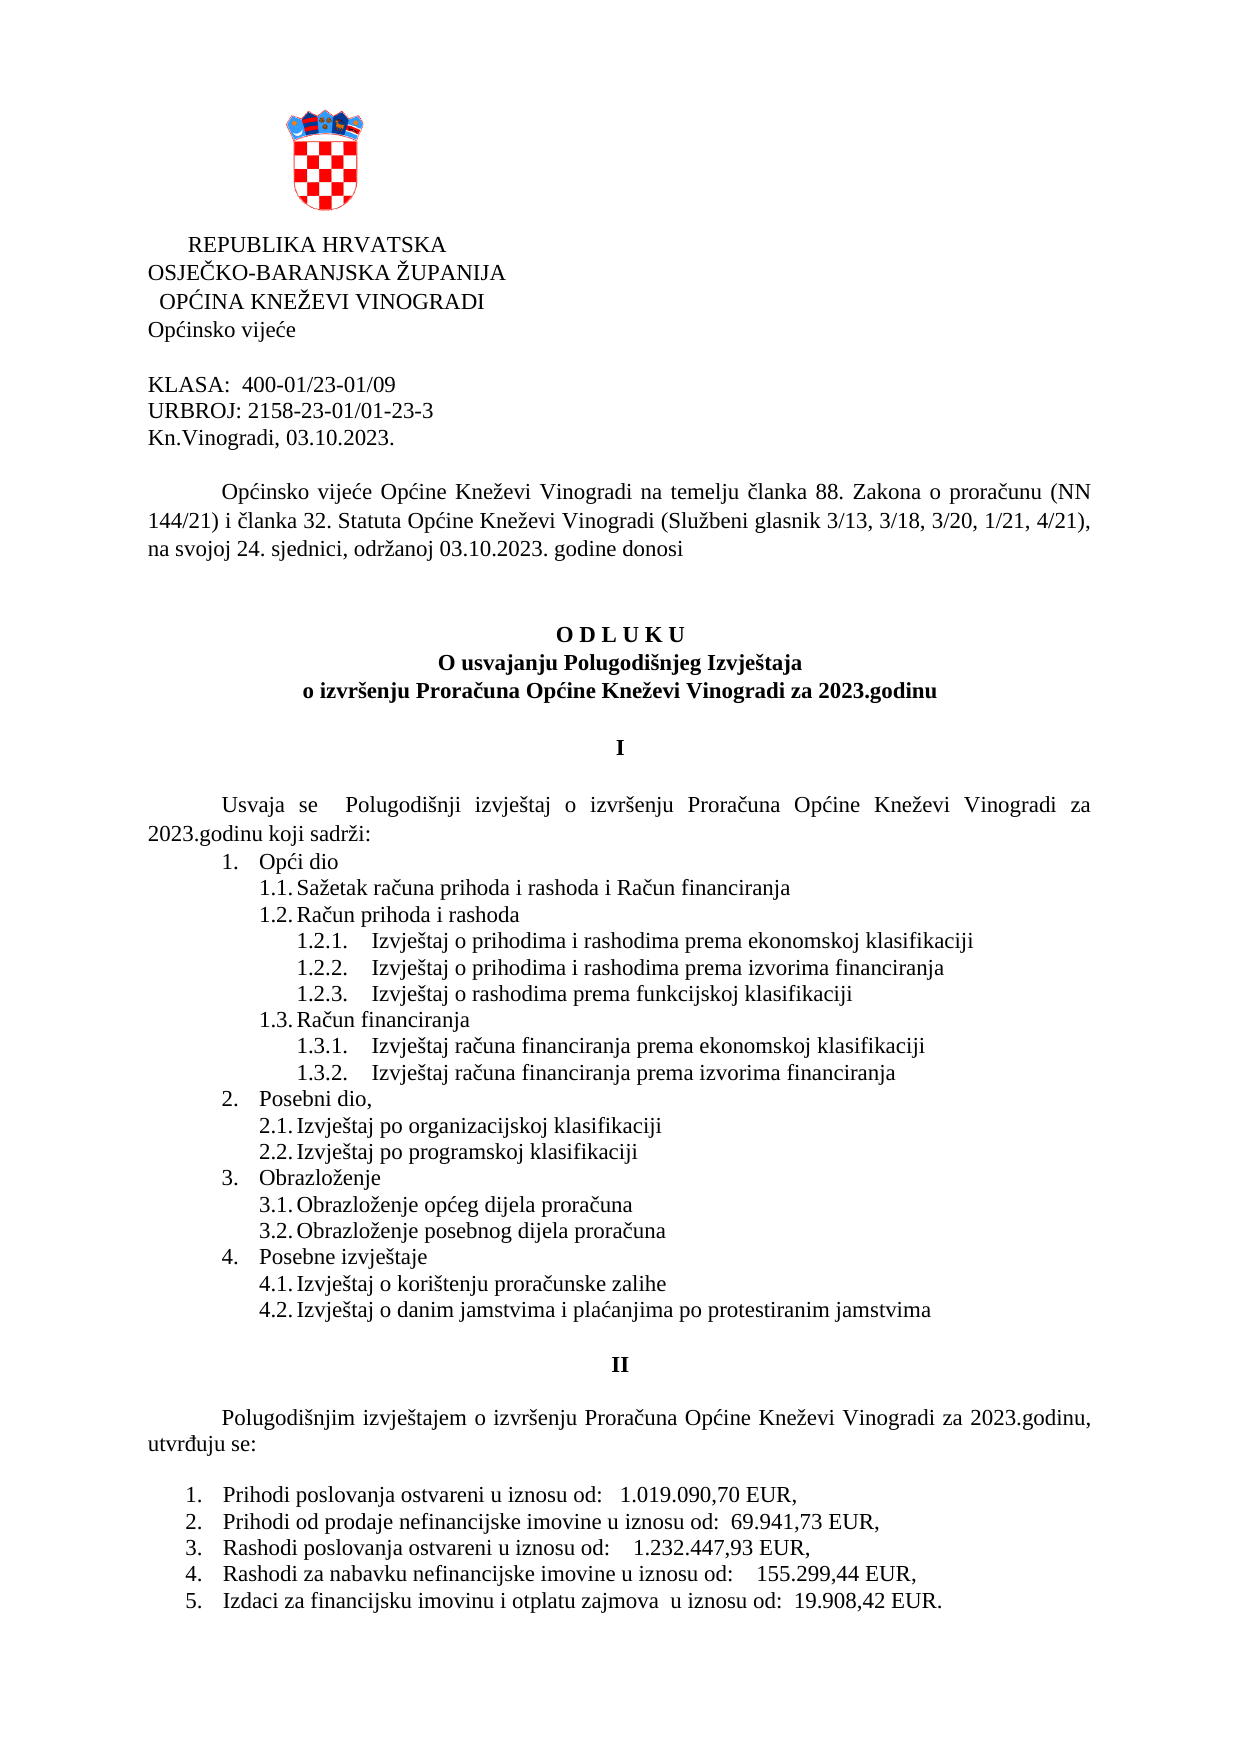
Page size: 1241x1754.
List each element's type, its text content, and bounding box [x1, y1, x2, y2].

text Polugodišnjim izvještajem o izvršenju Proračuna Općine Kneževi Vinogradi za 2023.godinu, utvrđuju se: [148, 1404, 1093, 1456]
text KLASA: 400-01/23-01/09 [148, 371, 1093, 397]
list Posebni dio, [221, 1085, 1093, 1112]
text O D L U K U [148, 621, 1093, 647]
list Rashodi za nabavku nefinancijske imovine u iznosu od: 155.299,44 EUR, [185, 1560, 1093, 1587]
list Izvještaj o danim jamstvima i plaćanjima po protestiranim jamstvima [259, 1296, 1093, 1322]
list Opći dio [221, 848, 1093, 874]
text o izvršenju Proračuna Općine Kneževi Vinogradi za 2023.godinu [148, 677, 1093, 704]
list Izvještaj po organizacijskoj klasifikaciji [259, 1112, 1093, 1138]
list Izvještaj o prihodima i rashodima prema izvorima financiranja [296, 953, 1093, 980]
list Izdaci za financijsku imovinu i otplatu zajmova u iznosu od: 19.908,42 EUR. [185, 1587, 1093, 1613]
list Izvještaj o rashodima prema funkcijskoj klasifikaciji [296, 980, 1093, 1006]
list Obrazloženje [221, 1164, 1093, 1191]
list Rashodi poslovanja ostvareni u iznosu od: 1.232.447,93 EUR, [185, 1534, 1093, 1560]
list Prihodi od prodaje nefinancijske imovine u iznosu od: 69.941,73 EUR, [185, 1508, 1093, 1534]
list Prihodi poslovanja ostvareni u iznosu od: 1.019.090,70 EUR, [185, 1481, 1093, 1508]
text REPUBLIKA HRVATSKA [148, 231, 1093, 257]
text URBROJ: 2158-23-01/01-23-3 [148, 397, 1093, 424]
text Kn.Vinogradi, 03.10.2023. [148, 424, 1093, 450]
list Obrazloženje općeg dijela proračuna [259, 1191, 1093, 1217]
list Izvještaj o korištenju proračunske zalihe [259, 1270, 1093, 1296]
text Općinsko vijeće [148, 316, 1093, 342]
text OSJEČKO-BARANJSKA ŽUPANIJA [148, 259, 1093, 286]
list Račun prihoda i rashoda [259, 901, 1093, 927]
list Obrazloženje posebnog dijela proračuna [259, 1217, 1093, 1243]
text O usvajanju Polugodišnjeg Izvještaja [148, 649, 1093, 675]
list Izvještaj o prihodima i rashodima prema ekonomskoj klasifikaciji [296, 927, 1093, 953]
text OPĆINA KNEŽEVI VINOGRADI [148, 288, 1093, 314]
text I [148, 734, 1093, 761]
text Usvaja se Polugodišnji izvještaj o izvršenju Proračuna Općine Kneževi Vinogradi za 2023.godinu koji sadrži: [148, 791, 1093, 846]
list Izvještaj računa financiranja prema izvorima financiranja [296, 1059, 1093, 1085]
list Izvještaj računa financiranja prema ekonomskoj klasifikaciji [296, 1033, 1093, 1059]
list Račun financiranja [259, 1006, 1093, 1033]
text II [148, 1351, 1093, 1377]
list Sažetak računa prihoda i rashoda i Račun financiranja [259, 874, 1093, 901]
list Izvještaj po programskoj klasifikaciji [259, 1138, 1093, 1164]
text Općinsko vijeće Općine Kneževi Vinogradi na temelju članka 88. Zakona o proračunu (NN 144/21) i članka 32. Statuta Općine Kneževi Vinogradi (Službeni glasnik 3/13, 3/18, 3/20, 1/21, 4/21), na svojoj 24. sjednici, održanoj 03.10.2023. godine donosi [148, 478, 1093, 562]
picture [282, 105, 364, 212]
list Posebne izvještaje [221, 1243, 1093, 1270]
